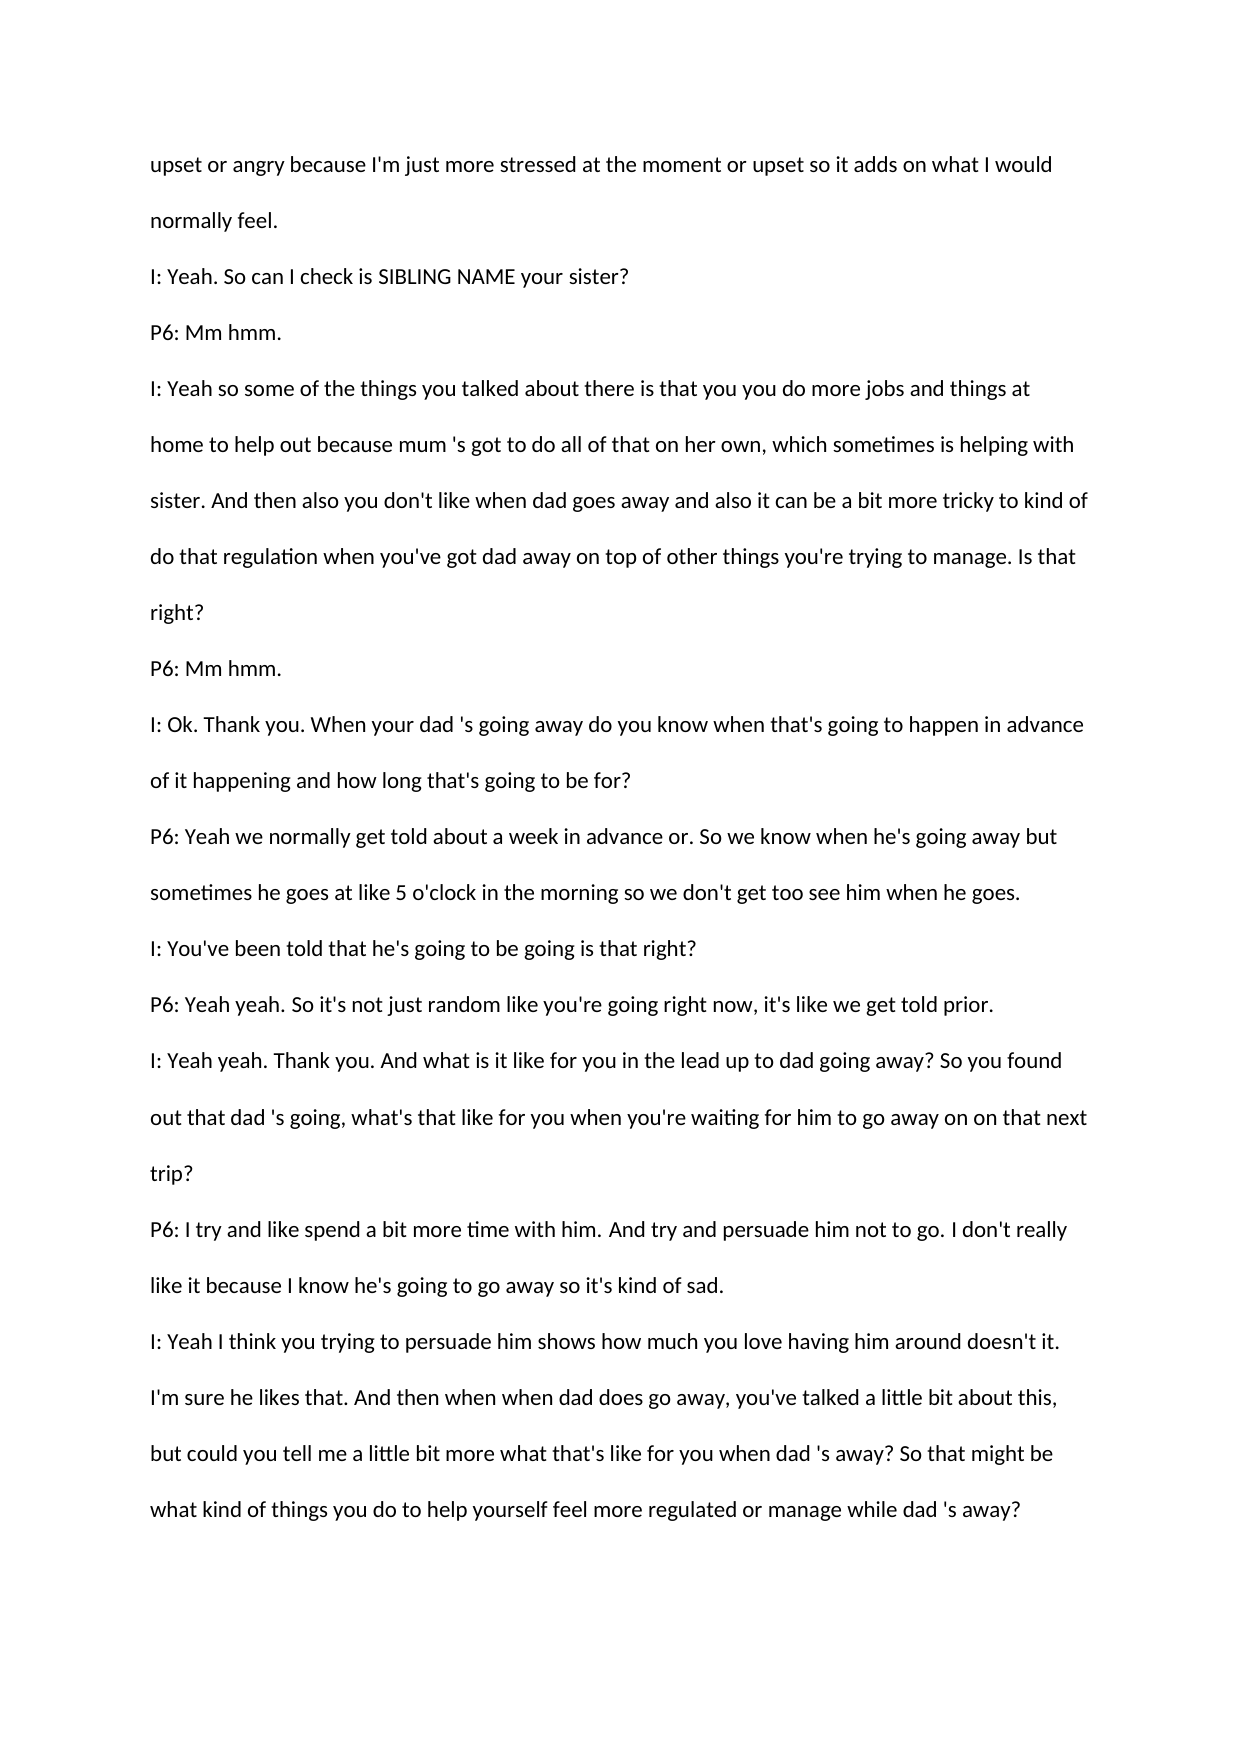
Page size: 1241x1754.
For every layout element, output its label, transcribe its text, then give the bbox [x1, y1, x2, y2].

text I: You've been told that he's going to be going is that right? [150, 934, 1090, 963]
text I: Yeah I think you trying to persuade him shows how much you love having him around doesn't it. I'm sure he likes that. And then when when dad does go away, you've talked a little bit about this, but could you tell me a little bit more what that's like for you when dad 's away? So that might be what kind of things you do to help yourself feel more regulated or manage while dad 's away? [150, 1327, 1090, 1523]
text I: Yeah yeah. Thank you. And what is it like for you in the lead up to dad going away? So you found out that dad 's going, what's that like for you when you're waiting for him to go away on on that next trip? [150, 1047, 1090, 1187]
text I: Yeah so some of the things you talked about there is that you you do more jobs and things at home to help out because mum 's got to do all of that on her own, which sometimes is helping with sister. And then also you don't like when dad goes away and also it can be a bit more tricky to kind of do that regulation when you've got dad away on top of other things you're trying to manage. Is that right? P6: Mm hmm. [150, 374, 1090, 682]
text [150, 150, 1090, 234]
text P6: I try and like spend a bit more time with him. And try and persuade him not to go. I don't really like it because I know he's going to go away so it's kind of sad. [150, 1215, 1090, 1299]
text P6: Yeah we normally get told about a week in advance or. So we know when he's going away but sometimes he goes at like 5 o'clock in the morning so we don't get too see him when he goes. [150, 822, 1090, 907]
text P6: Yeah yeah. So it's not just random like you're going right now, it's like we get told prior. [150, 991, 1090, 1019]
text I: Yeah. So can I check is SIBLING NAME your sister? [150, 262, 1090, 290]
text I: Ok. Thank you. When your dad 's going away do you know when that's going to happen in advance of it happening and how long that's going to be for? [150, 710, 1090, 794]
text P6: Mm hmm. [150, 318, 1090, 346]
